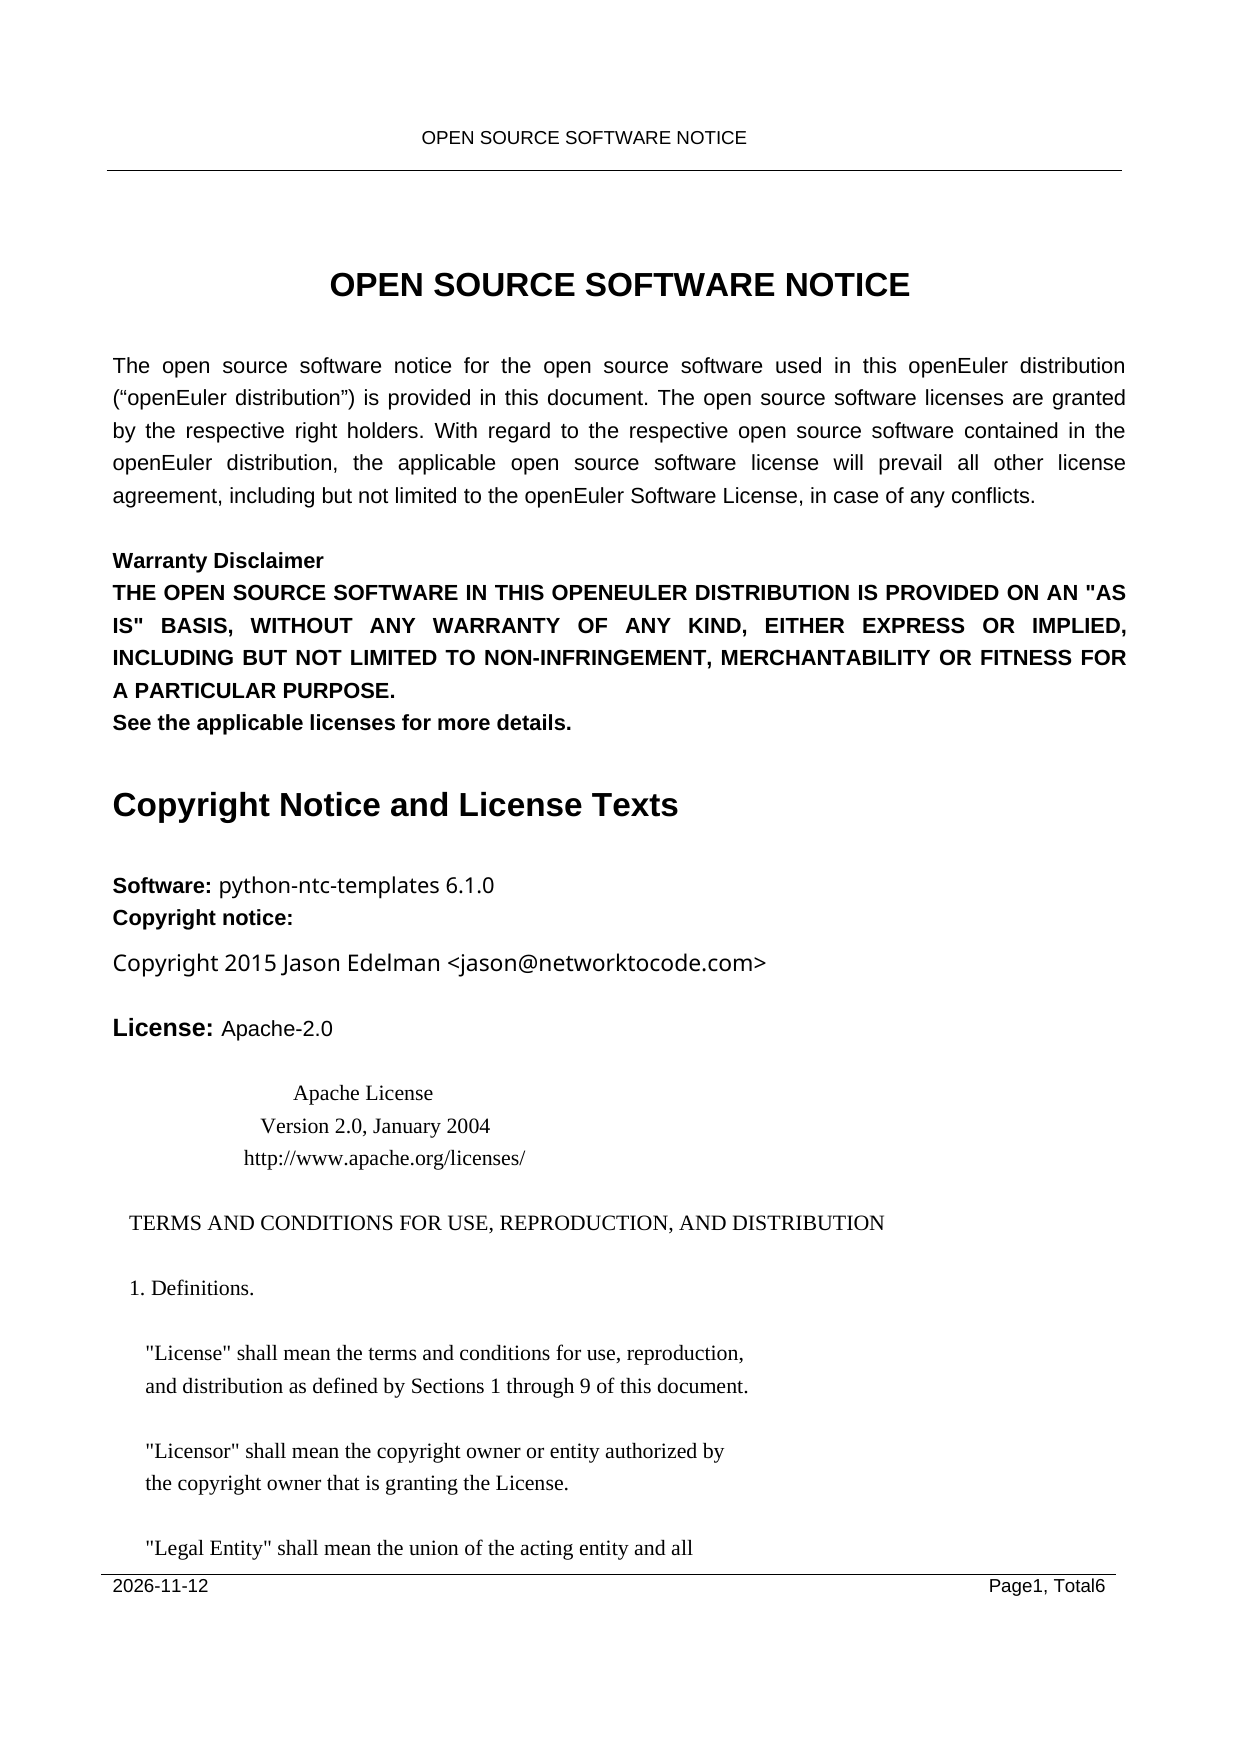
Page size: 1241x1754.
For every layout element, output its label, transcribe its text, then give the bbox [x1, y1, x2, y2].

text The open source software notice for the open source software used in this openEuler distribution (“openEuler distribution”) is provided in this document. The open source software licenses are granted by the respective right holders. With regard to the respective open source software contained in the openEuler distribution, the applicable open source software license will prevail all other license agreement, including but not limited to the openEuler Software License, in case of any conflicts. [112, 349, 1128, 511]
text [112, 1044, 1128, 1564]
text License: Apache-2.0 [112, 1012, 1128, 1044]
text Copyright notice: [112, 901, 1128, 934]
text OPEN SOURCE SOFTWARE NOTICE [112, 251, 1128, 316]
text Warranty Disclaimer [112, 544, 1128, 576]
text Copyright Notice and License Texts [112, 771, 1128, 836]
text THE OPEN SOURCE SOFTWARE IN THIS OPENEULER DISTRIBUTION IS PROVIDED ON AN "AS IS" BASIS, WITHOUT ANY WARRANTY OF ANY KIND, EITHER EXPRESS OR IMPLIED, INCLUDING BUT NOT LIMITED TO NON-INFRINGEMENT, MERCHANTABILITY OR FITNESS FOR A PARTICULAR PURPOSE. See the applicable licenses for more details. [112, 576, 1128, 739]
text Copyright 2015 Jason Edelman <jason@networktocode.com> [112, 947, 1128, 1012]
title Software: python-ntc-templates 6.1.0 [112, 869, 1128, 901]
